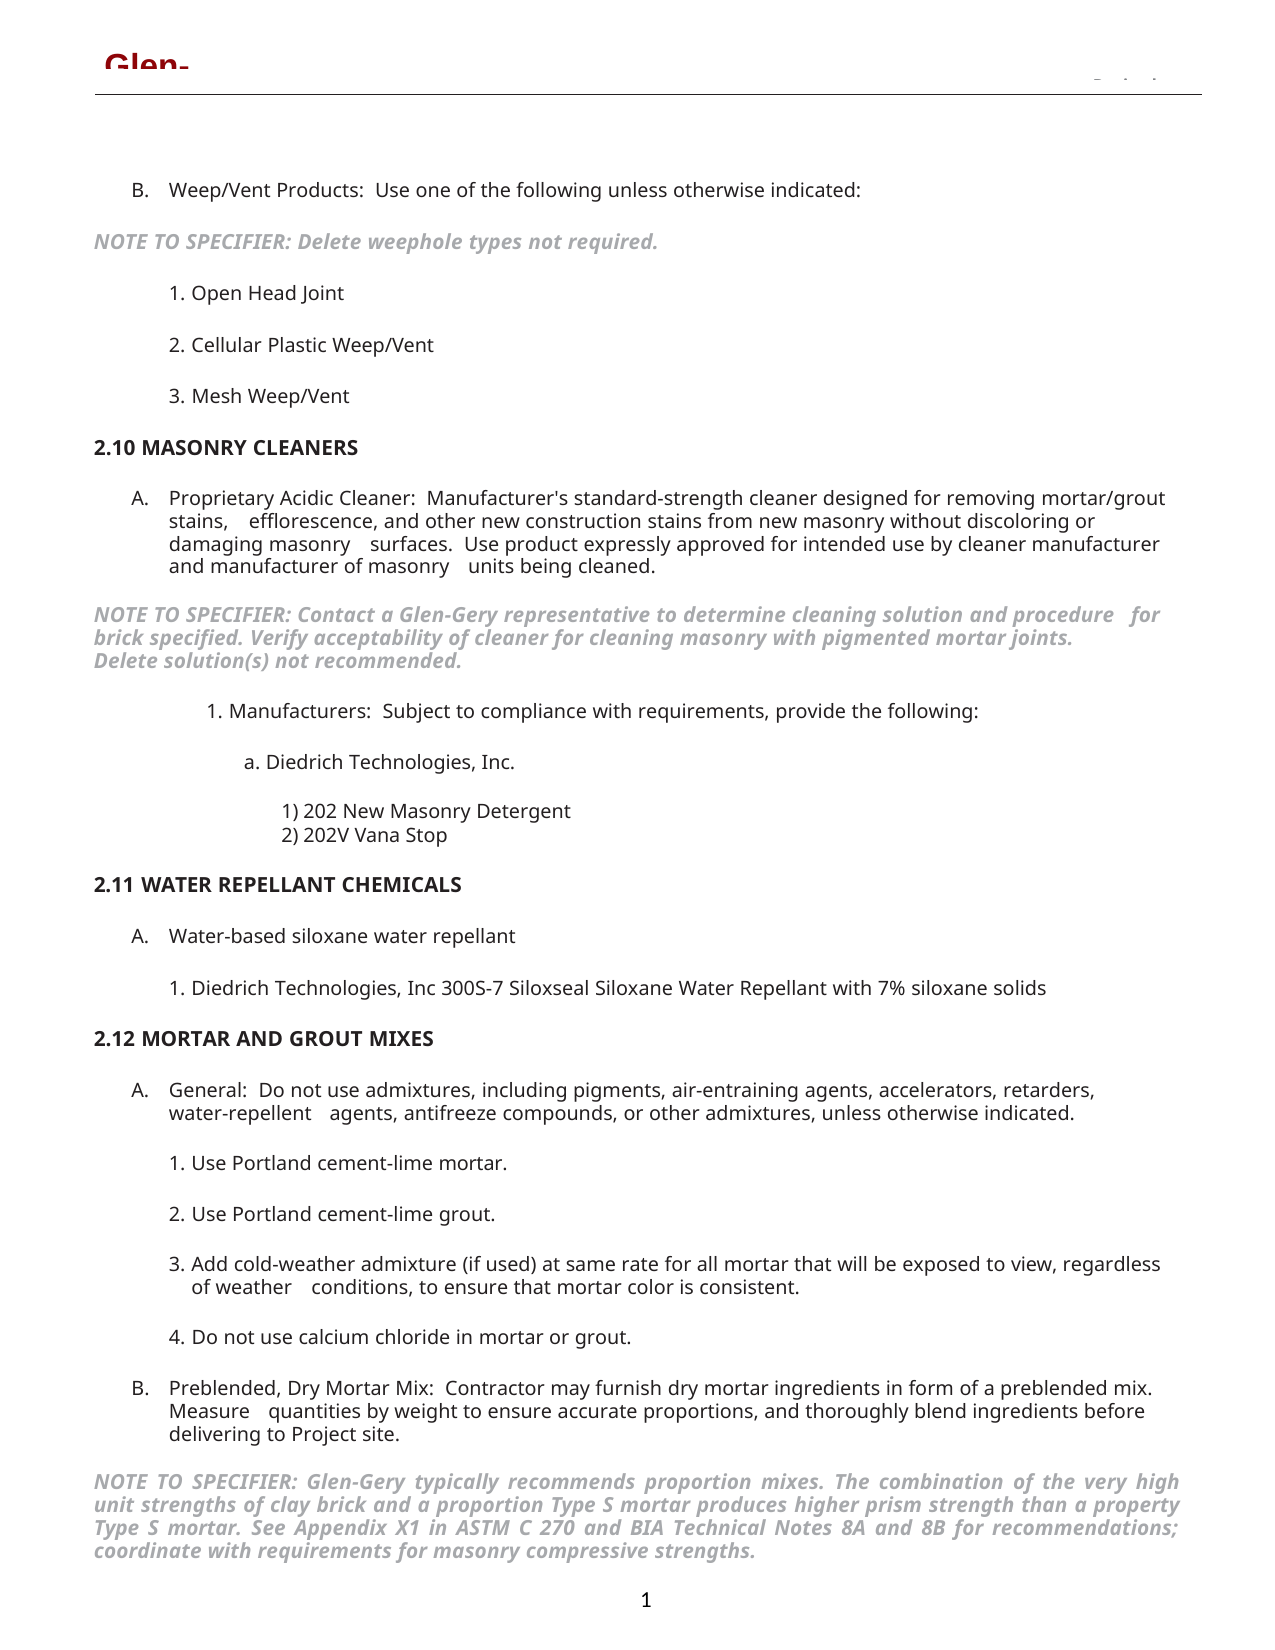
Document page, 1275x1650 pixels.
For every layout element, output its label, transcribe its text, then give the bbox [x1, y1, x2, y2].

list Cellular Plastic Weep/Vent [169, 331, 1217, 358]
subtitle MASONRY CLEANERS [94, 433, 1217, 461]
list Manufacturers: Subject to compliance with requirements, provide the following: [206, 697, 1217, 724]
subtitle NOTE TO SPECIFIER: Delete weephole types not required. [94, 227, 1217, 255]
list Use Portland cement-lime mortar. [169, 1149, 1217, 1176]
list Add cold-weather admixture (if used) at same rate for all mortar that will be exposed to view, regardless of weather conditions, to ensure that mortar color is consistent. [169, 1253, 1176, 1299]
list 202V Vana Stop [281, 824, 1217, 847]
subtitle WATER REPELLANT CHEMICALS [94, 870, 1217, 899]
text Delete solution(s) not recommended. [94, 650, 1217, 673]
list Diedrich Technologies, Inc. [244, 748, 1217, 776]
list 202 New Masonry Detergent [281, 800, 1217, 824]
list Preblended, Dry Mortar Mix: Contractor may furnish dry mortar ingredients in form of a preblended mix. Measure quantities by weight to ensure accurate proportions, and thoroughly blend ingredients before delivering to Project site. [131, 1377, 1191, 1446]
subtitle MORTAR AND GROUT MIXES [94, 1024, 1217, 1053]
subtitle NOTE TO SPECIFIER: Glen-Gery typically recommends proportion mixes. The combination of the very high unit strengths of clay brick and a proportion Type S mortar produces higher prism strength than a property Type S mortar. See Appendix X1 in ASTM C 270 and BIA Technical Notes 8A and 8B for recommendations; coordinate with requirements for masonry compressive strengths. [94, 1471, 1180, 1563]
list Weep/Vent Products: Use one of the following unless otherwise indicated: [131, 177, 1217, 204]
list General: Do not use admixtures, including pigments, air-entraining agents, accelerators, retarders, water-repellent agents, antifreeze compounds, or other admixtures, unless otherwise indicated. [131, 1079, 1159, 1124]
list Water-based siloxane water repellant [131, 923, 1217, 950]
list Proprietary Acidic Cleaner: Manufacturer's standard-strength cleaner designed for removing mortar/grout stains, efflorescence, and other new construction stains from new masonry without discoloring or damaging masonry surfaces. Use product expressly approved for intended use by cleaner manufacturer and manufacturer of masonry units being cleaned. [131, 487, 1165, 578]
list Open Head Joint [169, 279, 1217, 306]
list Mesh Weep/Vent [169, 383, 1217, 409]
list Use Portland cement-lime grout. [169, 1200, 1217, 1227]
list Do not use calcium chloride in mortar or grout. [169, 1324, 1217, 1351]
list Diedrich Technologies, Inc 300S-7 Siloxseal Siloxane Water Repellant with 7% siloxane solids [169, 974, 1217, 1001]
subtitle NOTE TO SPECIFIER: Contact a Glen-Gery representative to determine cleaning solution and procedure for brick specified. Verify acceptability of cleaner for cleaning masonry with pigmented mortar joints. [94, 604, 1169, 650]
